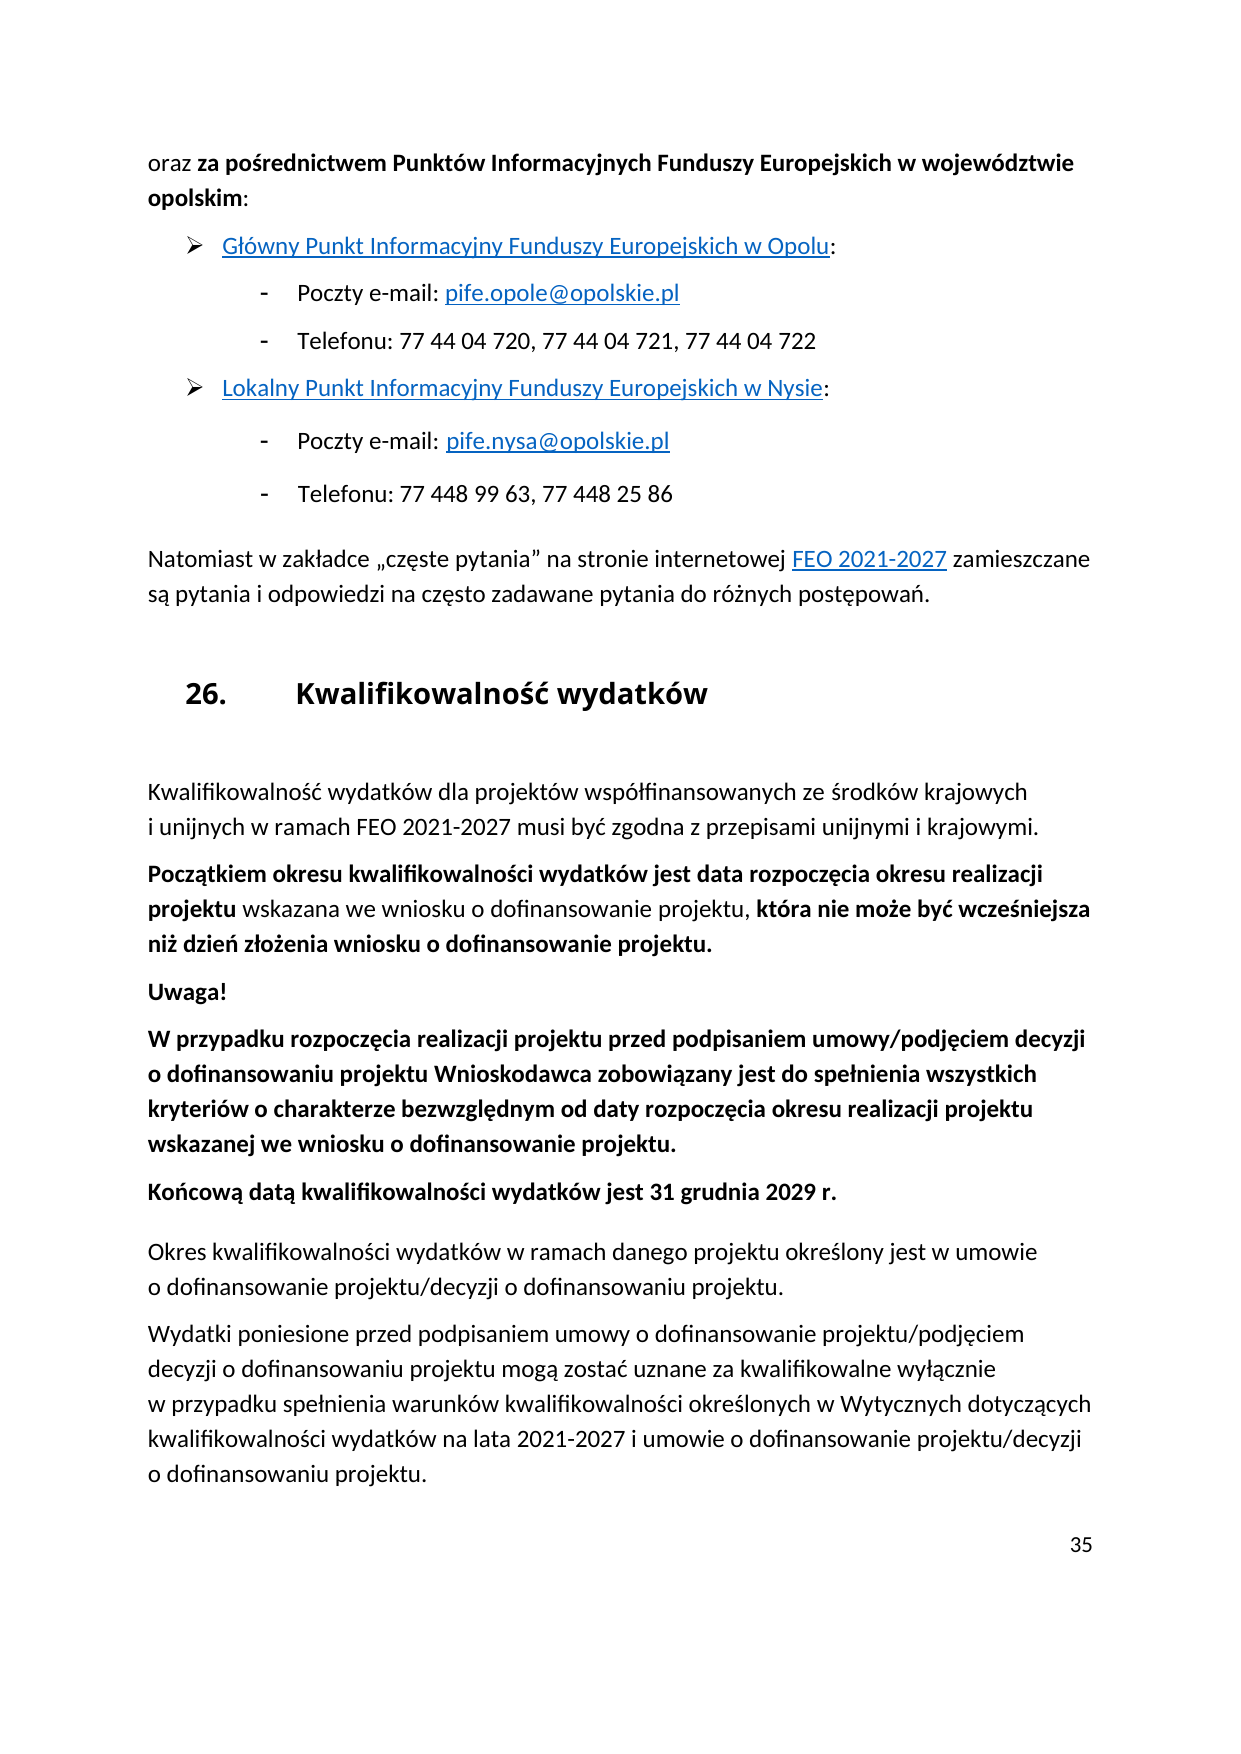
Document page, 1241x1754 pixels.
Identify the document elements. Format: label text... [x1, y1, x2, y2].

text Końcową datą kwalifikowalności wydatków jest 31 grudnia 2029 r. [148, 1176, 1093, 1206]
text Kwalifikowalność wydatków dla projektów współfinansowanych ze środków krajowych i unijnych w ramach FEO 2021-2027 musi być zgodna z przepisami unijnymi i krajowymi. [148, 776, 1093, 841]
text Uwaga! [148, 976, 1093, 1006]
text Wydatki poniesione przed podpisaniem umowy o dofinansowanie projektu/podjęciem decyzji o dofinansowaniu projektu mogą zostać uznane za kwalifikowalne wyłącznie w przypadku spełnienia warunków kwalifikowalności określonych w Wytycznych dotyczących kwalifikowalności wydatków na lata 2021-2027 i umowie o dofinansowanie projektu/decyzji o dofinansowaniu projektu. [148, 1318, 1093, 1489]
list Poczty e-mail: pife.nysa@opolskie.pl [260, 425, 1093, 456]
text Natomiast w zakładce „częste pytania” na stronie internetowej FEO 2021-2027 zamieszczane są pytania i odpowiedzi na często zadawane pytania do różnych postępowań. [148, 543, 1093, 608]
text W przypadku rozpoczęcia realizacji projektu przed podpisaniem umowy/podjęciem decyzji o dofinansowaniu projektu Wnioskodawca zobowiązany jest do spełnienia wszystkich kryteriów o charakterze bezwzględnym od daty rozpoczęcia okresu realizacji projektu wskazanej we wniosku o dofinansowanie projektu. [148, 1023, 1093, 1159]
text Początkiem okresu kwalifikowalności wydatków jest data rozpoczęcia okresu realizacji projektu wskazana we wniosku o dofinansowanie projektu, która nie może być wcześniejsza niż dzień złożenia wniosku o dofinansowanie projektu. [148, 858, 1093, 959]
subtitle Kwalifikowalność wydatków [185, 673, 1093, 713]
text oraz za pośrednictwem Punktów Informacyjnych Funduszy Europejskich w województwie opolskim: [148, 148, 1093, 213]
list Telefonu: 77 448 99 63, 77 448 25 86 [260, 478, 1093, 508]
list Główny Punkt Informacyjny Funduszy Europejskich w Opolu: [185, 230, 1093, 261]
list Telefonu: 77 44 04 720, 77 44 04 721, 77 44 04 722 [260, 325, 1093, 356]
text Okres kwalifikowalności wydatków w ramach danego projektu określony jest w umowie o dofinansowanie projektu/decyzji o dofinansowaniu projektu. [148, 1236, 1093, 1301]
list Poczty e-mail: pife.opole@opolskie.pl [260, 278, 1093, 308]
list Lokalny Punkt Informacyjny Funduszy Europejskich w Nysie: [185, 373, 1093, 403]
